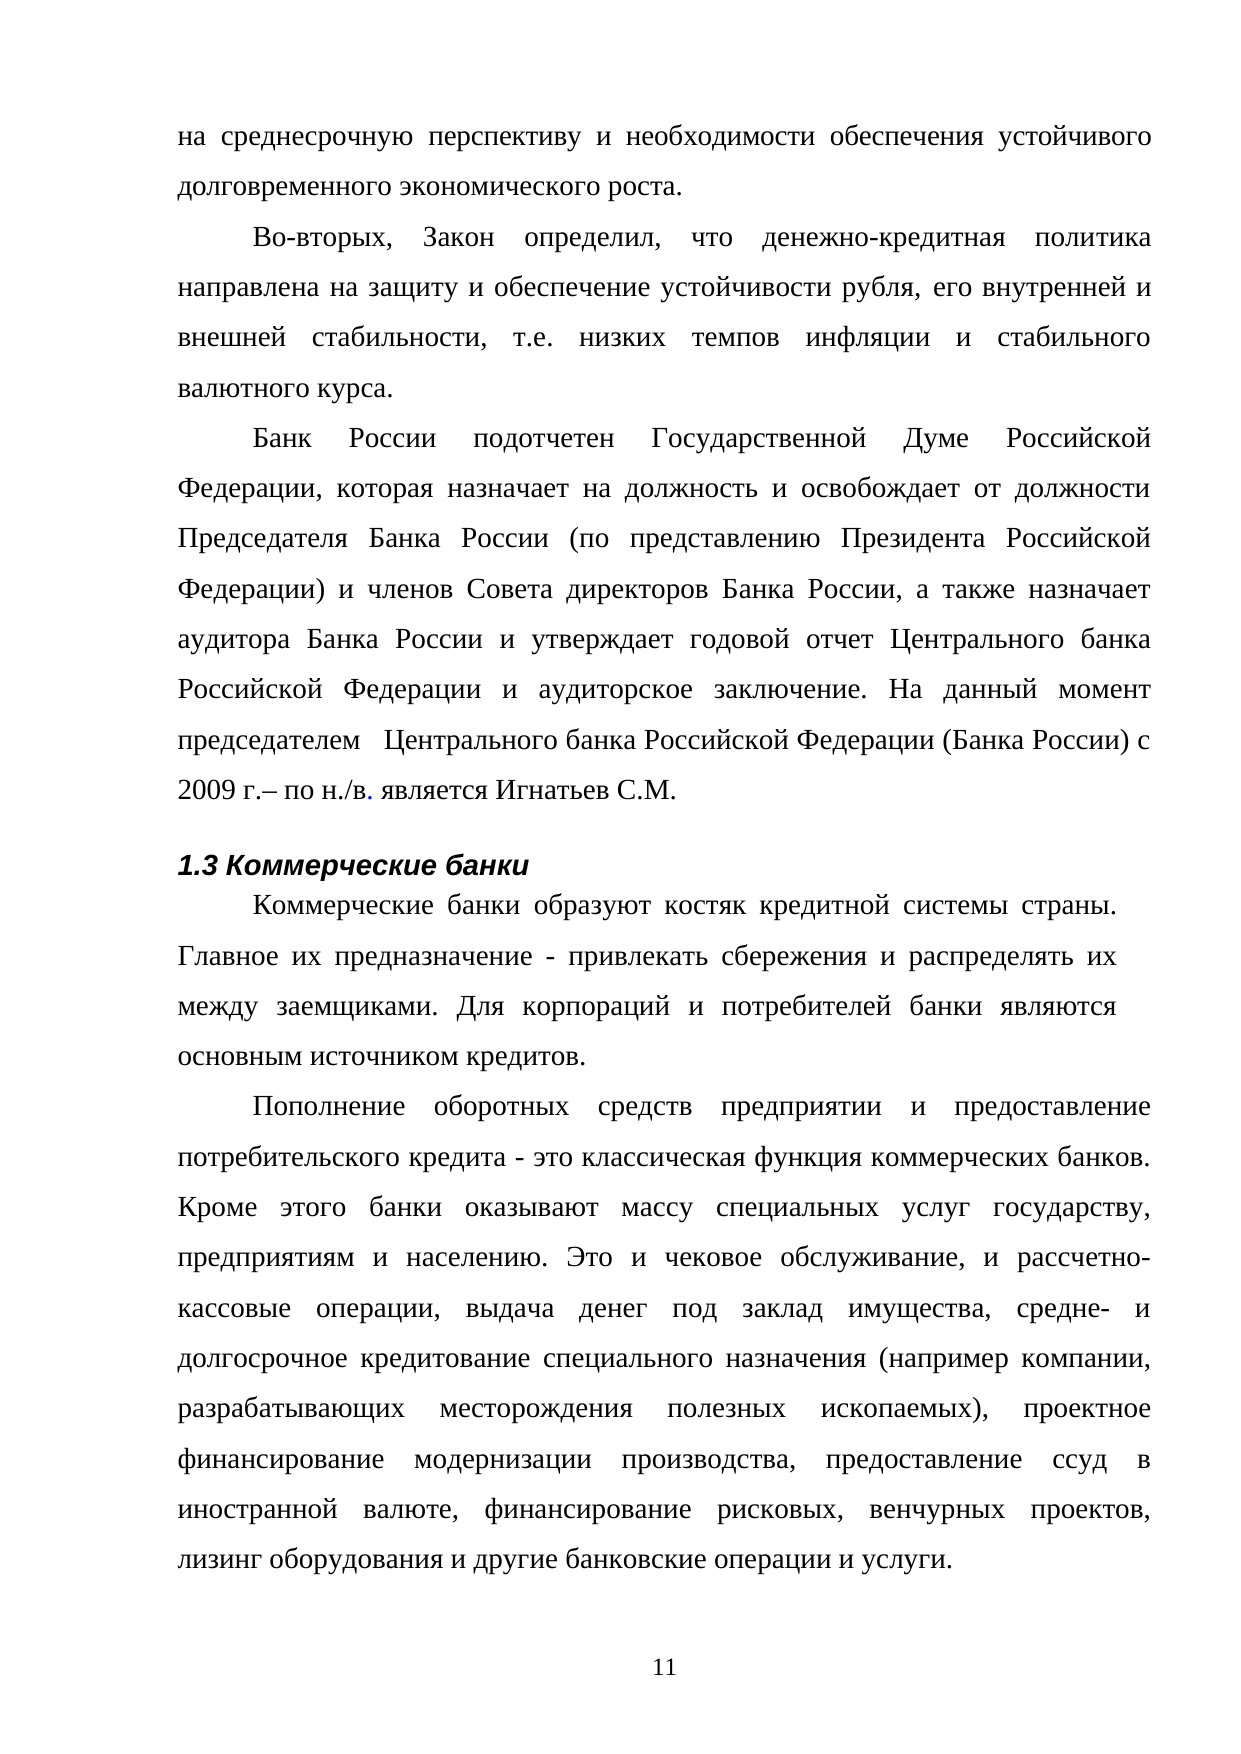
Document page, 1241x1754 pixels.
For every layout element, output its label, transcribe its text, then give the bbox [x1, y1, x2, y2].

text Во-вторых, Закон определил, что денежно-кредитная политика направлена на защиту и обеспечение устойчивости рубля, его внутренней и внешней стабильности, т.е. низких темпов инфляции и стабильного валютного курса. [177, 219, 1152, 403]
text Пополнение оборотных средств предприятии и предоставление потребительского кредита - это классическая функция коммерческих банков. Кроме этого банки оказывают массу специальных услуг государству, предприятиям и населению. Это и чековое обслуживание, и рассчетно-кассовые операции, выдача денег под заклад имущества, средне- и долгосрочное кредитование специального назначения (например компании, разрабатывающих месторождения полезных ископаемых), проектное финансирование модернизации производства, предоставление ссуд в иностранной валюте, финансирование рисковых, венчурных проектов, лизинг оборудования и другие банковские операции и услуги. [177, 1088, 1152, 1575]
text Коммерческие банки образуют костяк кредитной системы страны. Главное их предназначение - привлекать сбережения и распределять их между заемщиками. Для корпораций и потребителей банки являются основным источником кредитов. [177, 887, 1117, 1072]
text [177, 118, 1152, 202]
text Банк России подотчетен Государственной Думе Российской Федерации, которая назначает на должность и освобождает от должности Председателя Банка России (по представлению Президента Российской Федерации) и членов Совета директоров Банка России, а также назначает аудитора Банка России и утверждает годовой отчет Центрального банка Российской Федерации и аудиторское заключение. На данный момент председателем Центрального банка Российской Федерации (Банка России) с 2009 г.– по н./в. является Игнатьев С.М. [177, 420, 1152, 806]
subtitle 1.3 Коммерческие банки [177, 847, 1152, 881]
